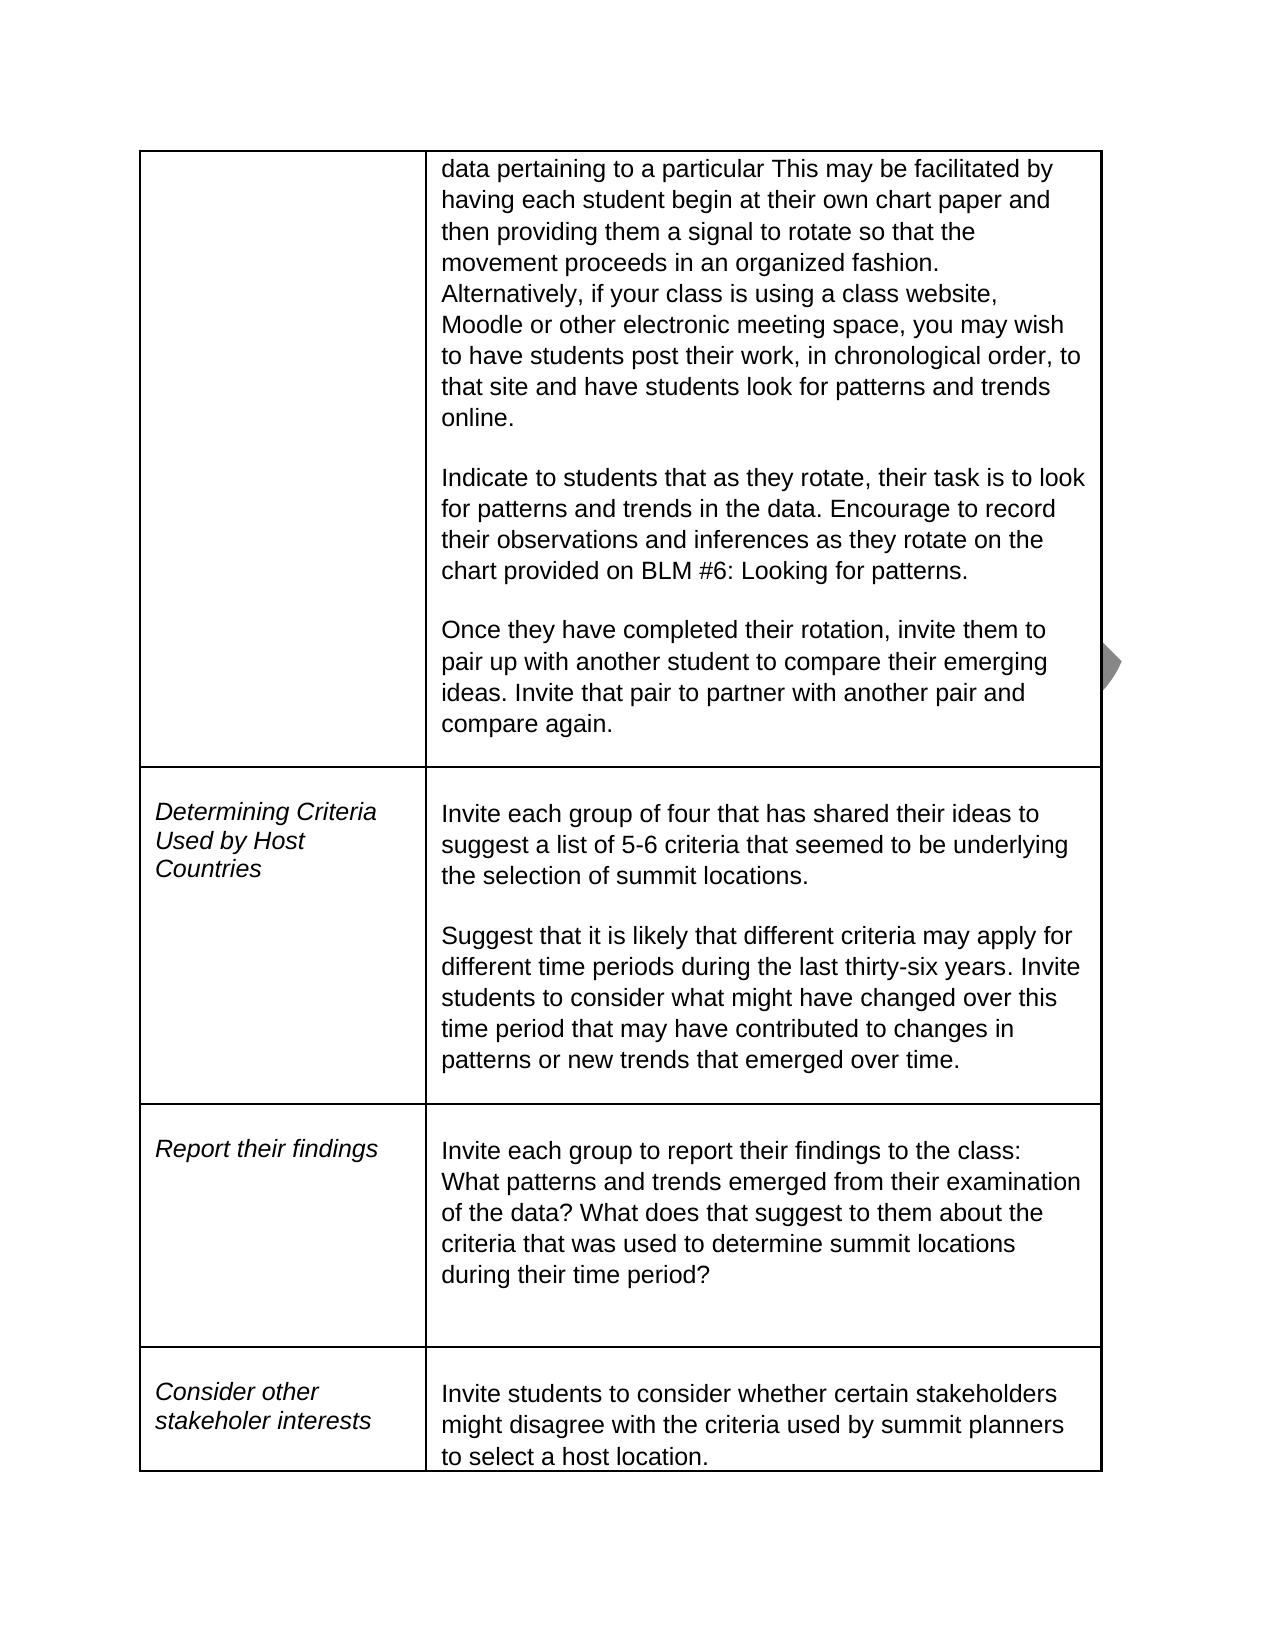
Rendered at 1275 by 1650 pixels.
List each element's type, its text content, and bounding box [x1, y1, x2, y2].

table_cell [427, 152, 1100, 766]
table_cell Invite each group of four that has shared their ideas to suggest a list of 5-6 criteria that seemed to be underlying the selection of summit locations. Suggest that it is likely that different criteria may apply for different time periods during the last thirty-six years. Invite students to consider what might have changed over this time period that may have contributed to changes in patterns or new trends that emerged over time. [427, 768, 1100, 1103]
table_cell Invite each group to report their findings to the class: What patterns and trends emerged from their examination of the data? What does that suggest to them about the criteria that was used to determine summit locations during their time period? [427, 1105, 1100, 1346]
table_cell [427, 1348, 1100, 1470]
table_cell Report their findings [141, 1105, 425, 1346]
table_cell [141, 152, 425, 766]
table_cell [141, 1348, 425, 1470]
table_cell Determining Criteria Used by Host Countries [141, 768, 425, 1103]
